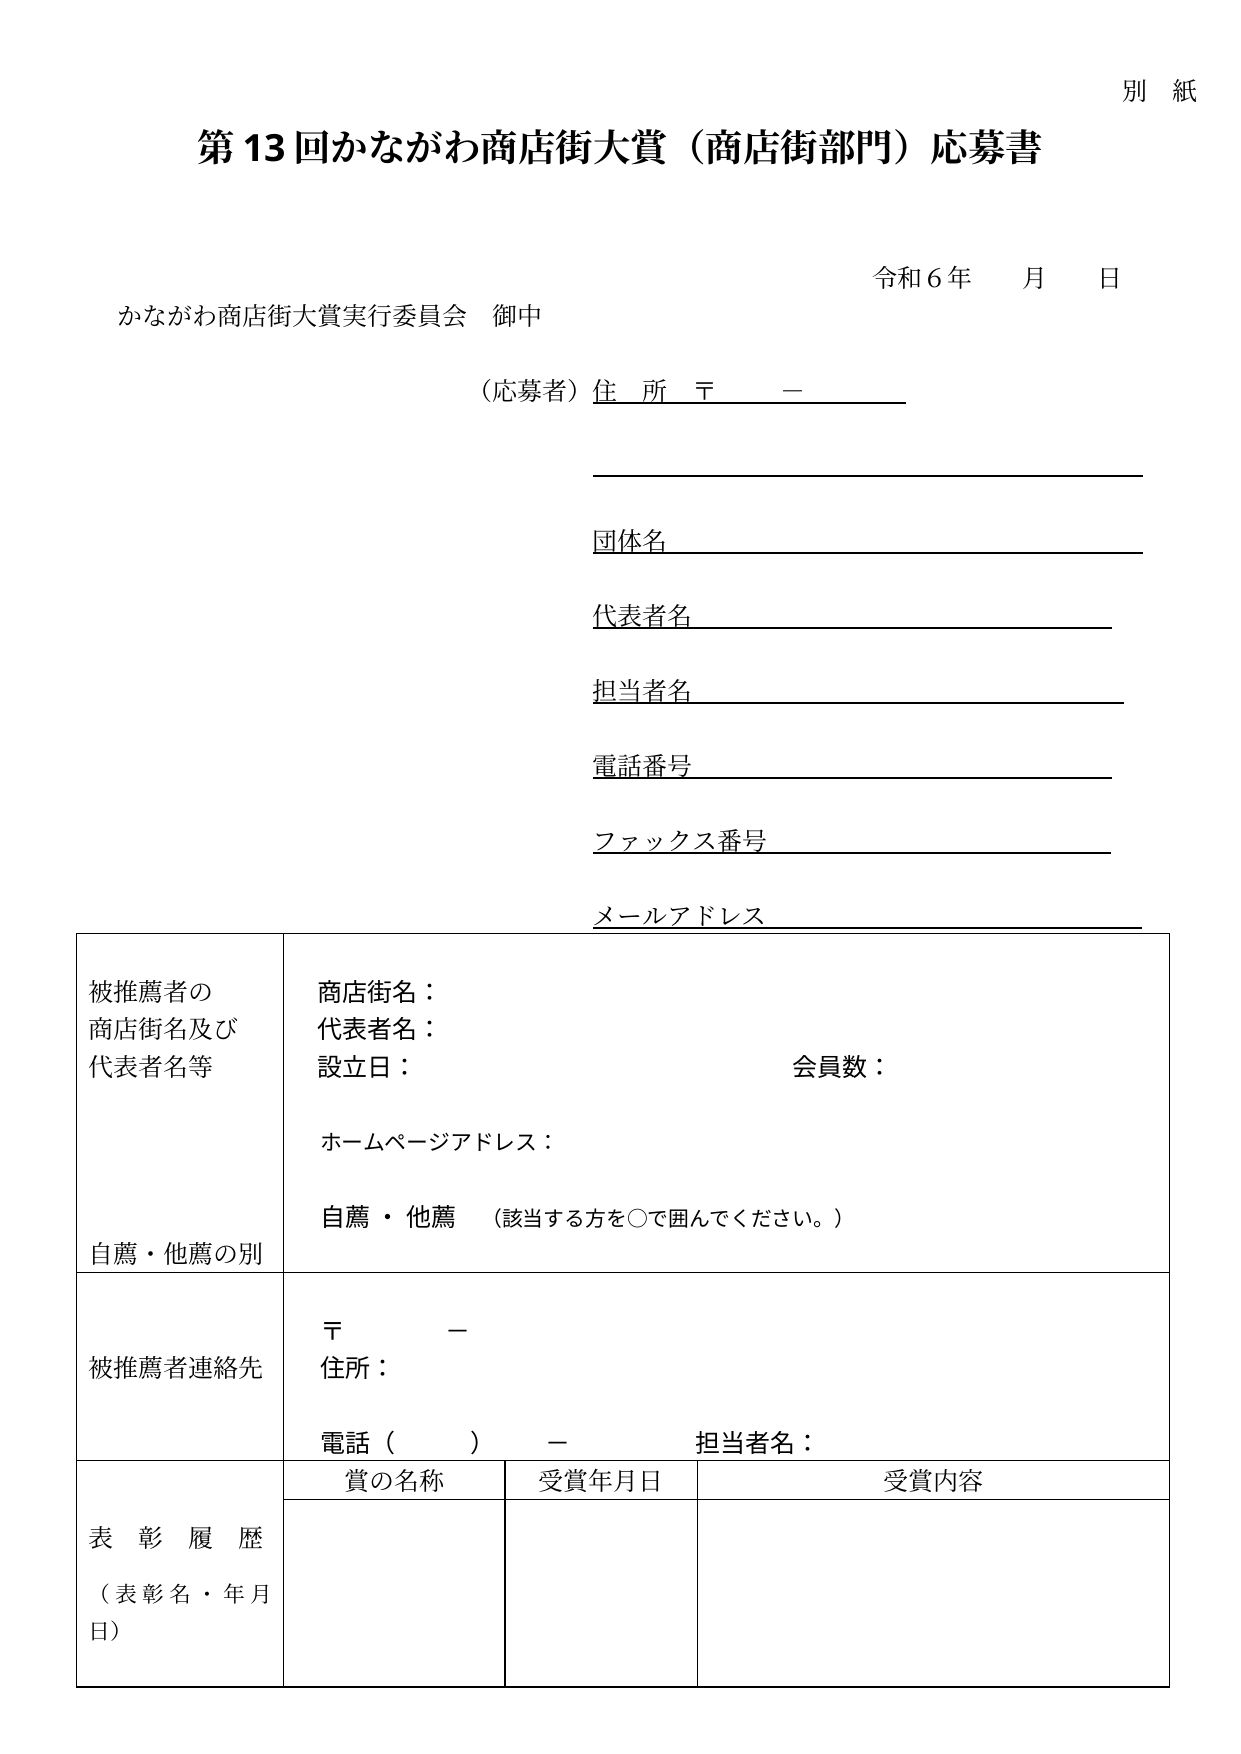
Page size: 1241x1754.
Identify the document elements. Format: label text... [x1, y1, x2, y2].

table_header 商店街名： 代表者名： 設立日： 会員数： ホームページアドレス： 自薦 ・ 他薦 （該当する方を○で囲んでください。） [284, 934, 1169, 1272]
text 電話番号 [18, 746, 1222, 783]
text かながわ商店街大賞実行委員会 御中 [18, 296, 1222, 333]
text 代表者名 [18, 596, 1222, 633]
text 令和６年 月 日 [18, 258, 1122, 296]
table_cell 被推薦者連絡先 [77, 1273, 283, 1460]
table_cell 賞の名称 [284, 1461, 504, 1499]
text 別 紙 [18, 71, 1197, 108]
text 団体名 [18, 521, 1222, 558]
text 第13回かながわ商店街大賞（商店街部門）応募書 [18, 108, 1222, 183]
text メールアドレス [18, 896, 1222, 933]
table_cell [506, 1500, 697, 1686]
text ファックス番号 [18, 821, 1222, 858]
table_cell 受賞内容 [698, 1461, 1169, 1499]
table_cell 受賞年月日 [506, 1461, 697, 1499]
table_cell 〒 － 住所： 電話（ ） － 担当者名： [284, 1273, 1169, 1460]
text 担当者名 [18, 671, 1222, 708]
table_cell [698, 1500, 1169, 1686]
table_cell 表 彰 履 歴 （表彰名・年月日） [77, 1461, 283, 1686]
table_cell [284, 1500, 504, 1686]
table_header 被推薦者の 商店街名及び 代表者名等 自薦・他薦の別 [77, 934, 283, 1272]
text （応募者）住 所 〒 － [18, 371, 1222, 408]
